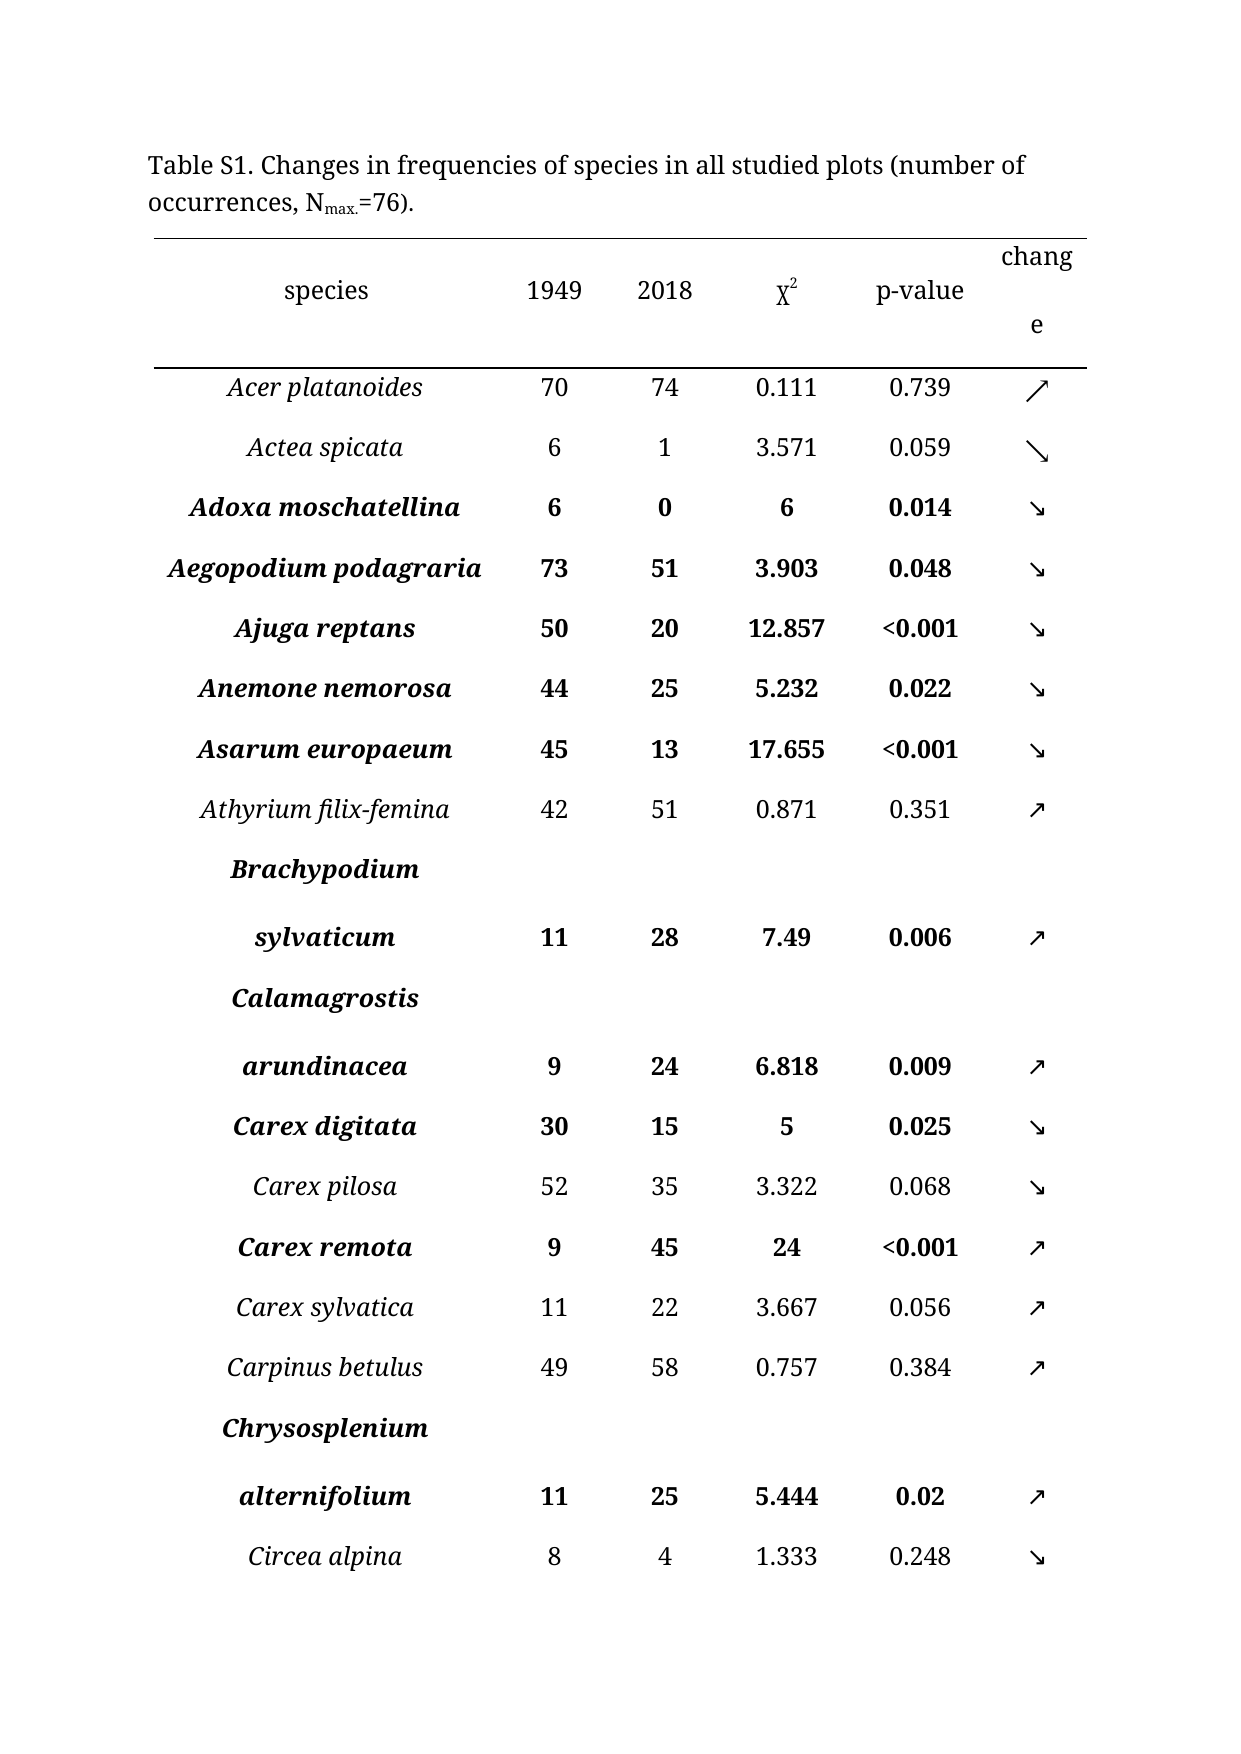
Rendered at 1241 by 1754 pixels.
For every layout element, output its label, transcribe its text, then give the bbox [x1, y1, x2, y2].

table_cell Acer platanoides [154, 369, 499, 430]
table_header change [987, 239, 1087, 367]
table_cell 0.014 [854, 490, 987, 550]
table_cell 0.059 [854, 430, 987, 490]
table_cell Anemone nemorosa [154, 671, 499, 731]
table_cell 3.322 [720, 1169, 853, 1229]
table_cell 0.384 [854, 1350, 987, 1410]
table_cell [987, 792, 1087, 852]
table_cell 0.757 [720, 1350, 853, 1410]
table_cell [987, 671, 1087, 731]
table_cell 52 [499, 1169, 609, 1229]
table_cell Circea alpina [154, 1539, 499, 1599]
table_cell 24 [720, 1229, 853, 1290]
table_cell Chrysosplenium alternifolium [154, 1410, 499, 1539]
table_cell 9 [499, 1229, 609, 1290]
table_cell 11 [499, 1290, 609, 1350]
table_header 2018 [610, 239, 720, 367]
table_cell 70 [499, 369, 609, 430]
table_cell 5.444 [720, 1410, 853, 1539]
table_cell [987, 430, 1087, 490]
table_cell 0.009 [854, 980, 987, 1109]
table_cell [987, 1410, 1087, 1539]
table_cell [987, 1229, 1087, 1290]
table_cell [987, 1169, 1087, 1229]
table_cell [987, 1350, 1087, 1410]
table_cell 0.006 [854, 852, 987, 980]
table_cell 22 [610, 1290, 720, 1350]
table_cell 6.818 [720, 980, 853, 1109]
table_cell 8 [499, 1539, 609, 1599]
table_cell 51 [610, 550, 720, 611]
table_header ꭓ2 [720, 239, 853, 367]
table_cell 50 [499, 611, 609, 671]
table_cell 6 [499, 490, 609, 550]
table_cell 12.857 [720, 611, 853, 671]
table_cell 15 [610, 1109, 720, 1169]
table_cell 51 [610, 792, 720, 852]
table_cell Carex sylvatica [154, 1290, 499, 1350]
table_cell 11 [499, 1410, 609, 1539]
table_cell 0.248 [854, 1539, 987, 1599]
table_cell Calamagrostis arundinacea [154, 980, 499, 1109]
table_cell 58 [610, 1350, 720, 1410]
table_header 1949 [499, 239, 609, 367]
table_cell 3.571 [720, 430, 853, 490]
table_cell Ajuga reptans [154, 611, 499, 671]
table_cell 7.49 [720, 852, 853, 980]
table_cell 28 [610, 852, 720, 980]
table_cell [987, 369, 1087, 430]
table_cell 25 [610, 1410, 720, 1539]
table_cell Actea spicata [154, 430, 499, 490]
table_cell [987, 731, 1087, 792]
table_cell 25 [610, 671, 720, 731]
table_cell 5.232 [720, 671, 853, 731]
table_cell 0.739 [854, 369, 987, 430]
table_cell 44 [499, 671, 609, 731]
table_cell <0.001 [854, 611, 987, 671]
table_cell [987, 1290, 1087, 1350]
table_header species [154, 239, 499, 367]
table_cell Athyrium filix-femina [154, 792, 499, 852]
table_cell 3.667 [720, 1290, 853, 1350]
table_cell 0.056 [854, 1290, 987, 1350]
table_cell 20 [610, 611, 720, 671]
table_cell 35 [610, 1169, 720, 1229]
table_cell Carex remota [154, 1229, 499, 1290]
table_cell 73 [499, 550, 609, 611]
table_cell 9 [499, 980, 609, 1109]
table_cell 6 [499, 430, 609, 490]
table_cell 42 [499, 792, 609, 852]
table_cell 74 [610, 369, 720, 430]
table_cell Brachypodium sylvaticum [154, 852, 499, 980]
table_cell 45 [610, 1229, 720, 1290]
table_cell 0.351 [854, 792, 987, 852]
table_cell Asarum europaeum [154, 731, 499, 792]
table_cell 0 [610, 490, 720, 550]
table_cell 1.333 [720, 1539, 853, 1599]
table_cell 0.871 [720, 792, 853, 852]
table_cell 0.111 [720, 369, 853, 430]
table_cell [987, 1539, 1087, 1599]
table_cell [987, 490, 1087, 550]
table_cell [987, 611, 1087, 671]
text Table S1. Changes in frequencies of species in all studied plots (number of occurrences, Nmax.=76). [148, 148, 1093, 218]
table_cell 45 [499, 731, 609, 792]
table_cell [987, 550, 1087, 611]
table_cell 1 [610, 430, 720, 490]
table_cell Carex pilosa [154, 1169, 499, 1229]
table_cell 0.048 [854, 550, 987, 611]
table_cell 0.02 [854, 1410, 987, 1539]
table_cell Adoxa moschatellina [154, 490, 499, 550]
table_cell [987, 980, 1087, 1109]
table_cell 0.022 [854, 671, 987, 731]
table_cell 6 [720, 490, 853, 550]
table_cell 24 [610, 980, 720, 1109]
table_cell Carpinus betulus [154, 1350, 499, 1410]
table_header p-value [854, 239, 987, 367]
table_cell 4 [610, 1539, 720, 1599]
table_cell 3.903 [720, 550, 853, 611]
table_cell <0.001 [854, 731, 987, 792]
table_cell 17.655 [720, 731, 853, 792]
table_cell 13 [610, 731, 720, 792]
table_cell 11 [499, 852, 609, 980]
table_cell 49 [499, 1350, 609, 1410]
table_cell [987, 1109, 1087, 1169]
table_cell [987, 852, 1087, 980]
table_cell 0.068 [854, 1169, 987, 1229]
table_cell 5 [720, 1109, 853, 1169]
table_cell Aegopodium podagraria [154, 550, 499, 611]
table_cell Carex digitata [154, 1109, 499, 1169]
table_cell 30 [499, 1109, 609, 1169]
table_cell <0.001 [854, 1229, 987, 1290]
table_cell 0.025 [854, 1109, 987, 1169]
